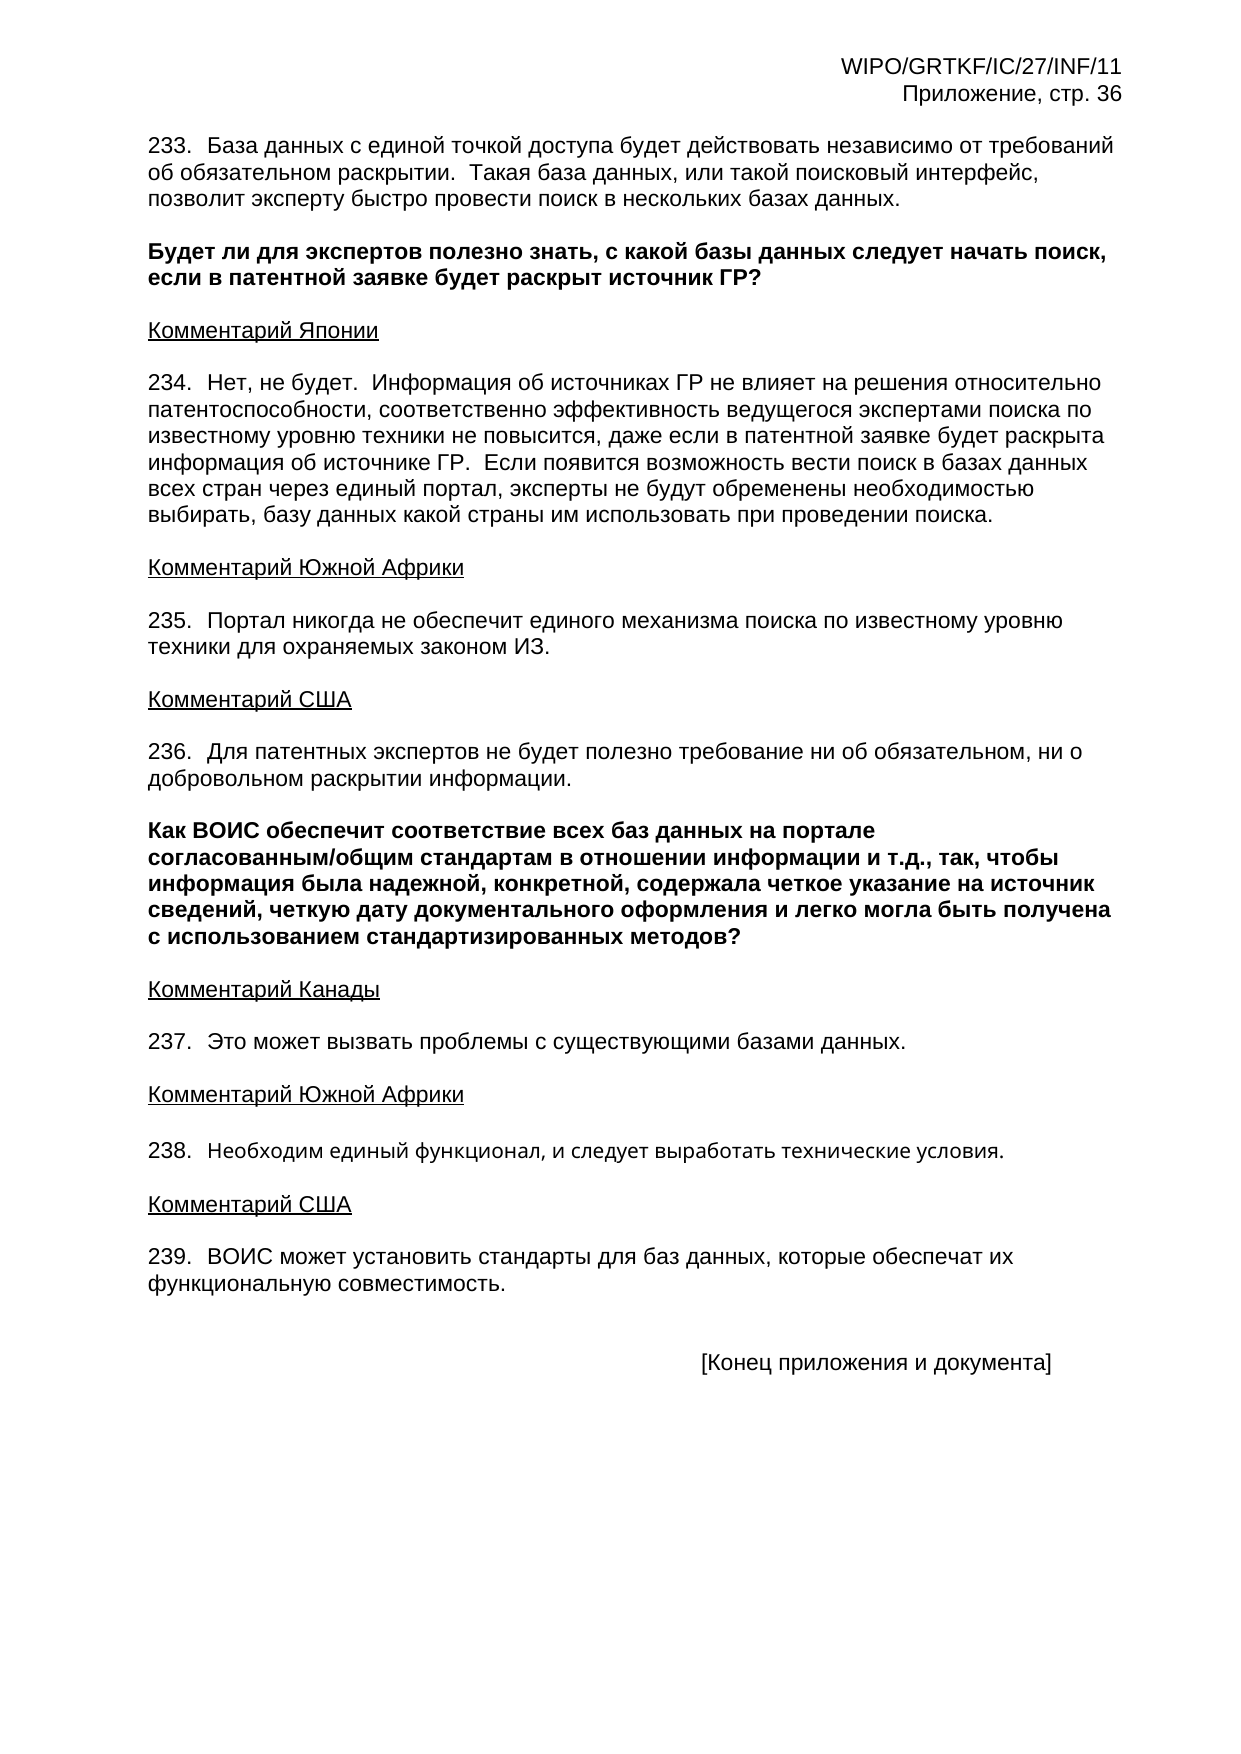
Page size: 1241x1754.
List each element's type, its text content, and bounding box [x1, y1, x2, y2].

list Для патентных экспертов не будет полезно требование ни об обязательном, ни о добровольном раскрытии информации. [148, 738, 1122, 791]
text Комментарий Японии [148, 317, 1122, 343]
text [Конец приложения и документа] [701, 1349, 1122, 1375]
list База данных с единой точкой доступа будет действовать независимо от требований об обязательном раскрытии. Такая база данных, или такой поисковый интерфейс, позволит эксперту быстро провести поиск в нескольких базах данных. [148, 132, 1122, 211]
list Нет, не будет. Информация об источниках ГР не влияет на решения относительно патентоспособности, соответственно эффективность ведущегося экспертами поиска по известному уровню техники не повысится, даже если в патентной заявке будет раскрыта информация об источнике ГР. Если появится возможность вести поиск в базах данных всех стран через единый портал, эксперты не будут обременены необходимостью выбирать, базу данных какой страны им использовать при проведении поиска. [148, 369, 1122, 527]
text Комментарий Южной Африки [148, 554, 1122, 580]
text Будет ли для экспертов полезно знать, с какой базы данных следует начать поиск, если в патентной заявке будет раскрыт источник ГР? [148, 238, 1122, 290]
text Комментарий Канады [148, 976, 1122, 1002]
list Портал никогда не обеспечит единого механизма поиска по известному уровню техники для охраняемых законом ИЗ. [148, 607, 1122, 659]
text Комментарий Южной Африки [148, 1081, 1122, 1107]
text Комментарий США [148, 1191, 1122, 1217]
list ВОИС может установить стандарты для баз данных, которые обеспечат их функциональную совместимость. [148, 1243, 1122, 1296]
text Как ВОИС обеспечит соответствие всех баз данных на портале согласованным/общим стандартам в отношении информации и т.д., так, чтобы информация была надежной, конкретной, содержала четкое указание на источник сведений, четкую дату документального оформления и легко могла быть получена с использованием стандартизированных методов? [148, 817, 1122, 949]
list Это может вызвать проблемы с существующими базами данных. [148, 1028, 1122, 1054]
text Комментарий США [148, 686, 1122, 712]
list Необходим единый функционал, и следует выработать технические условия. [148, 1136, 1122, 1164]
